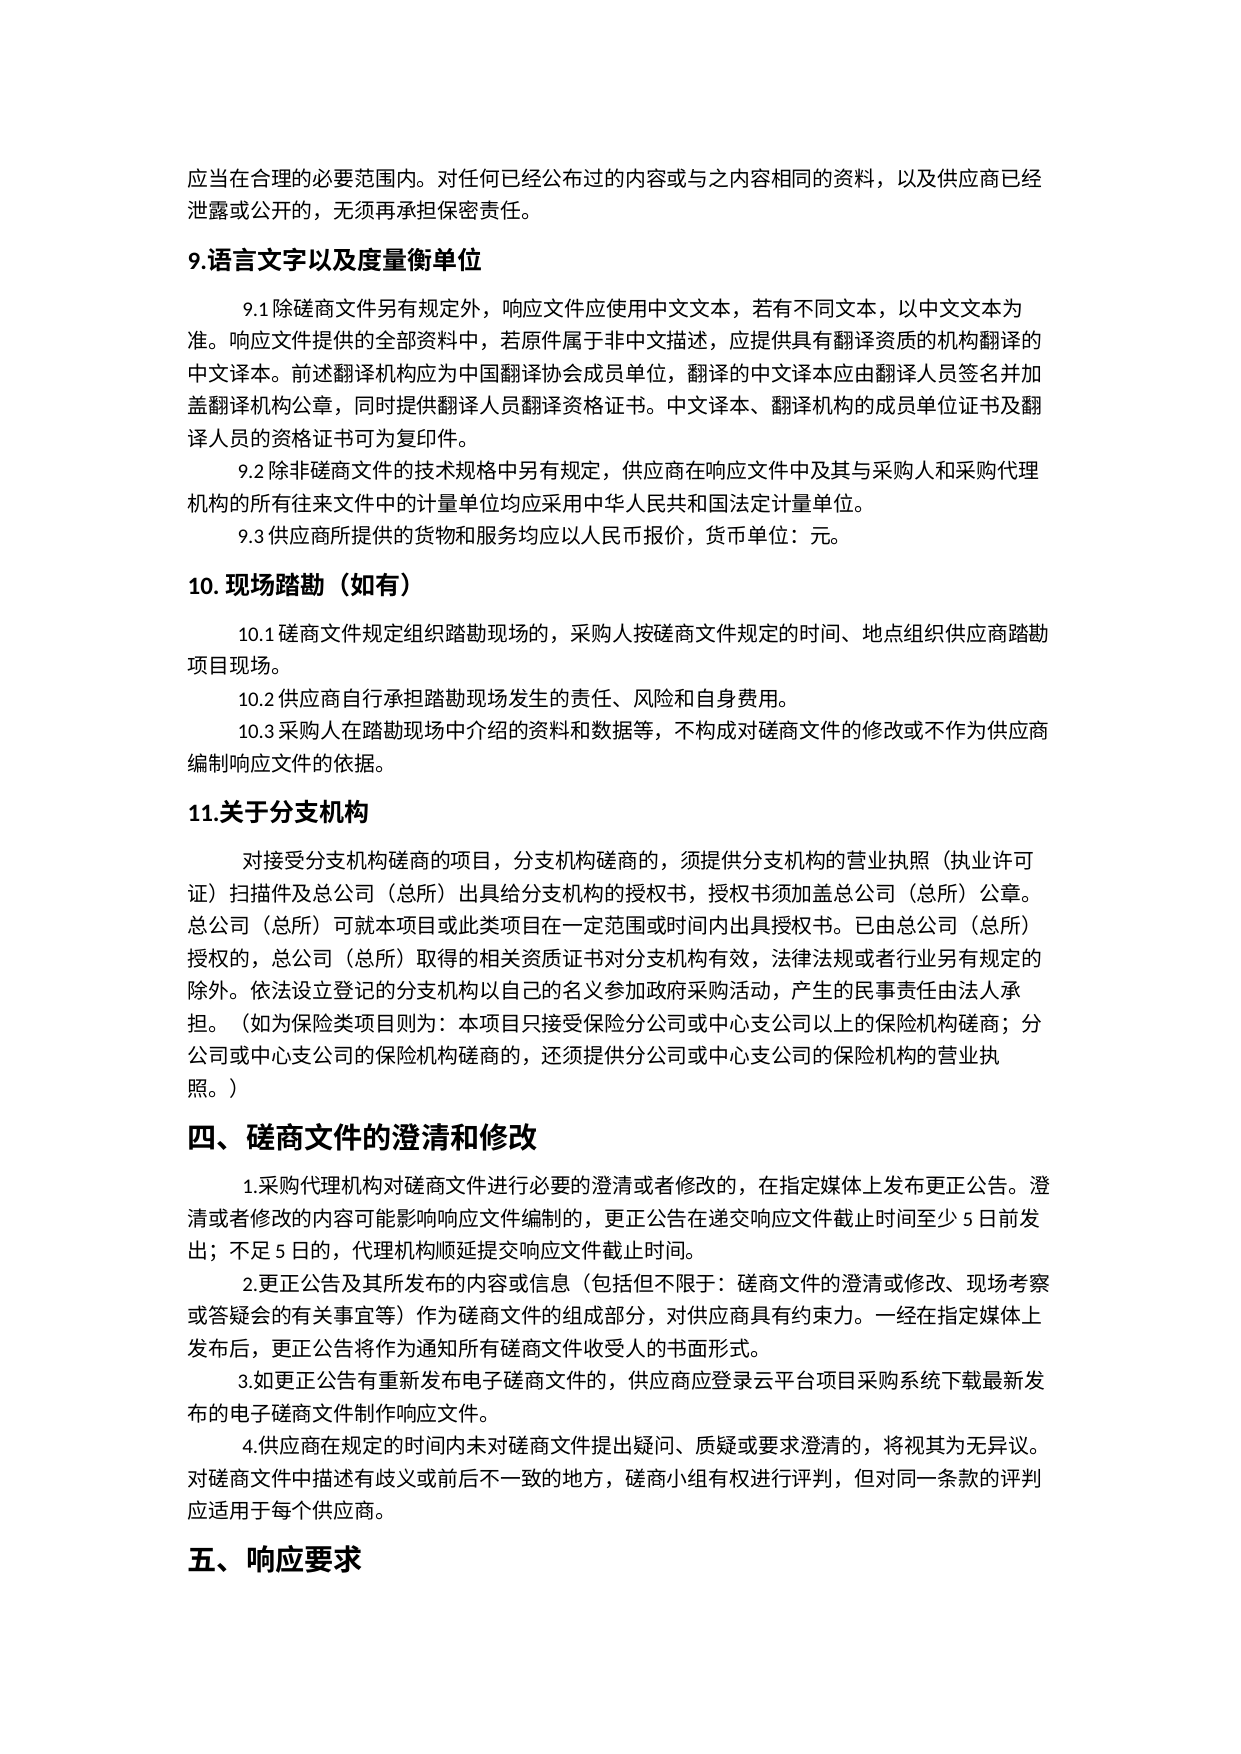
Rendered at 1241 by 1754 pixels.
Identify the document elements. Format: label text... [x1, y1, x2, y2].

text 1.采购代理机构对磋商文件进行必要的澄清或者修改的，在指定媒体上发布更正公告。澄清或者修改的内容可能影响响应文件编制的，更正公告在递交响应文件截止时间至少5日前发出；不足5日的，代理机构顺延提交响应文件截止时间。 [187, 1169, 1053, 1267]
text 四、磋商文件的澄清和修改 [187, 1104, 1053, 1169]
text 2.更正公告及其所发布的内容或信息（包括但不限于：磋商文件的澄清或修改、现场考察或答疑会的有关事宜等）作为磋商文件的组成部分，对供应商具有约束力。一经在指定媒体上发布后，更正公告将作为通知所有磋商文件收受人的书面形式。 [187, 1267, 1053, 1364]
text 10.2供应商自行承担踏勘现场发生的责任、风险和自身费用。 [187, 682, 1053, 714]
text 4.供应商在规定的时间内未对磋商文件提出疑问、质疑或要求澄清的，将视其为无异议。对磋商文件中描述有歧义或前后不一致的地方，磋商小组有权进行评判，但对同一条款的评判应适用于每个供应商。 [187, 1429, 1053, 1527]
text 9.语言文字以及度量衡单位 [187, 227, 1053, 292]
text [187, 162, 1053, 227]
text 9.1除磋商文件另有规定外，响应文件应使用中文文本，若有不同文本，以中文文本为准。响应文件提供的全部资料中，若原件属于非中文描述，应提供具有翻译资质的机构翻译的中文译本。前述翻译机构应为中国翻译协会成员单位，翻译的中文译本应由翻译人员签名并加盖翻译机构公章，同时提供翻译人员翻译资格证书。中文译本、翻译机构的成员单位证书及翻译人员的资格证书可为复印件。 [187, 292, 1053, 454]
text 11.关于分支机构 [187, 779, 1053, 844]
text 3.如更正公告有重新发布电子磋商文件的，供应商应登录云平台项目采购系统下载最新发布的电子磋商文件制作响应文件。 [187, 1364, 1053, 1429]
text 9.3供应商所提供的货物和服务均应以人民币报价，货币单位：元。 [187, 519, 1053, 552]
text 五、响应要求 [187, 1527, 1053, 1592]
text 10.3采购人在踏勘现场中介绍的资料和数据等，不构成对磋商文件的修改或不作为供应商编制响应文件的依据。 [187, 714, 1053, 779]
text 10. 现场踏勘（如有） [187, 552, 1053, 617]
text 对接受分支机构磋商的项目，分支机构磋商的，须提供分支机构的营业执照（执业许可证）扫描件及总公司（总所）出具给分支机构的授权书，授权书须加盖总公司（总所）公章。总公司（总所）可就本项目或此类项目在一定范围或时间内出具授权书。已由总公司（总所）授权的，总公司（总所）取得的相关资质证书对分支机构有效，法律法规或者行业另有规定的除外。依法设立登记的分支机构以自己的名义参加政府采购活动，产生的民事责任由法人承担。（如为保险类项目则为：本项目只接受保险分公司或中心支公司以上的保险机构磋商；分公司或中心支公司的保险机构磋商的，还须提供分公司或中心支公司的保险机构的营业执照。） [187, 844, 1053, 1104]
text 9.2除非磋商文件的技术规格中另有规定，供应商在响应文件中及其与采购人和采购代理机构的所有往来文件中的计量单位均应采用中华人民共和国法定计量单位。 [187, 454, 1053, 519]
text 10.1磋商文件规定组织踏勘现场的，采购人按磋商文件规定的时间、地点组织供应商踏勘项目现场。 [187, 617, 1053, 682]
